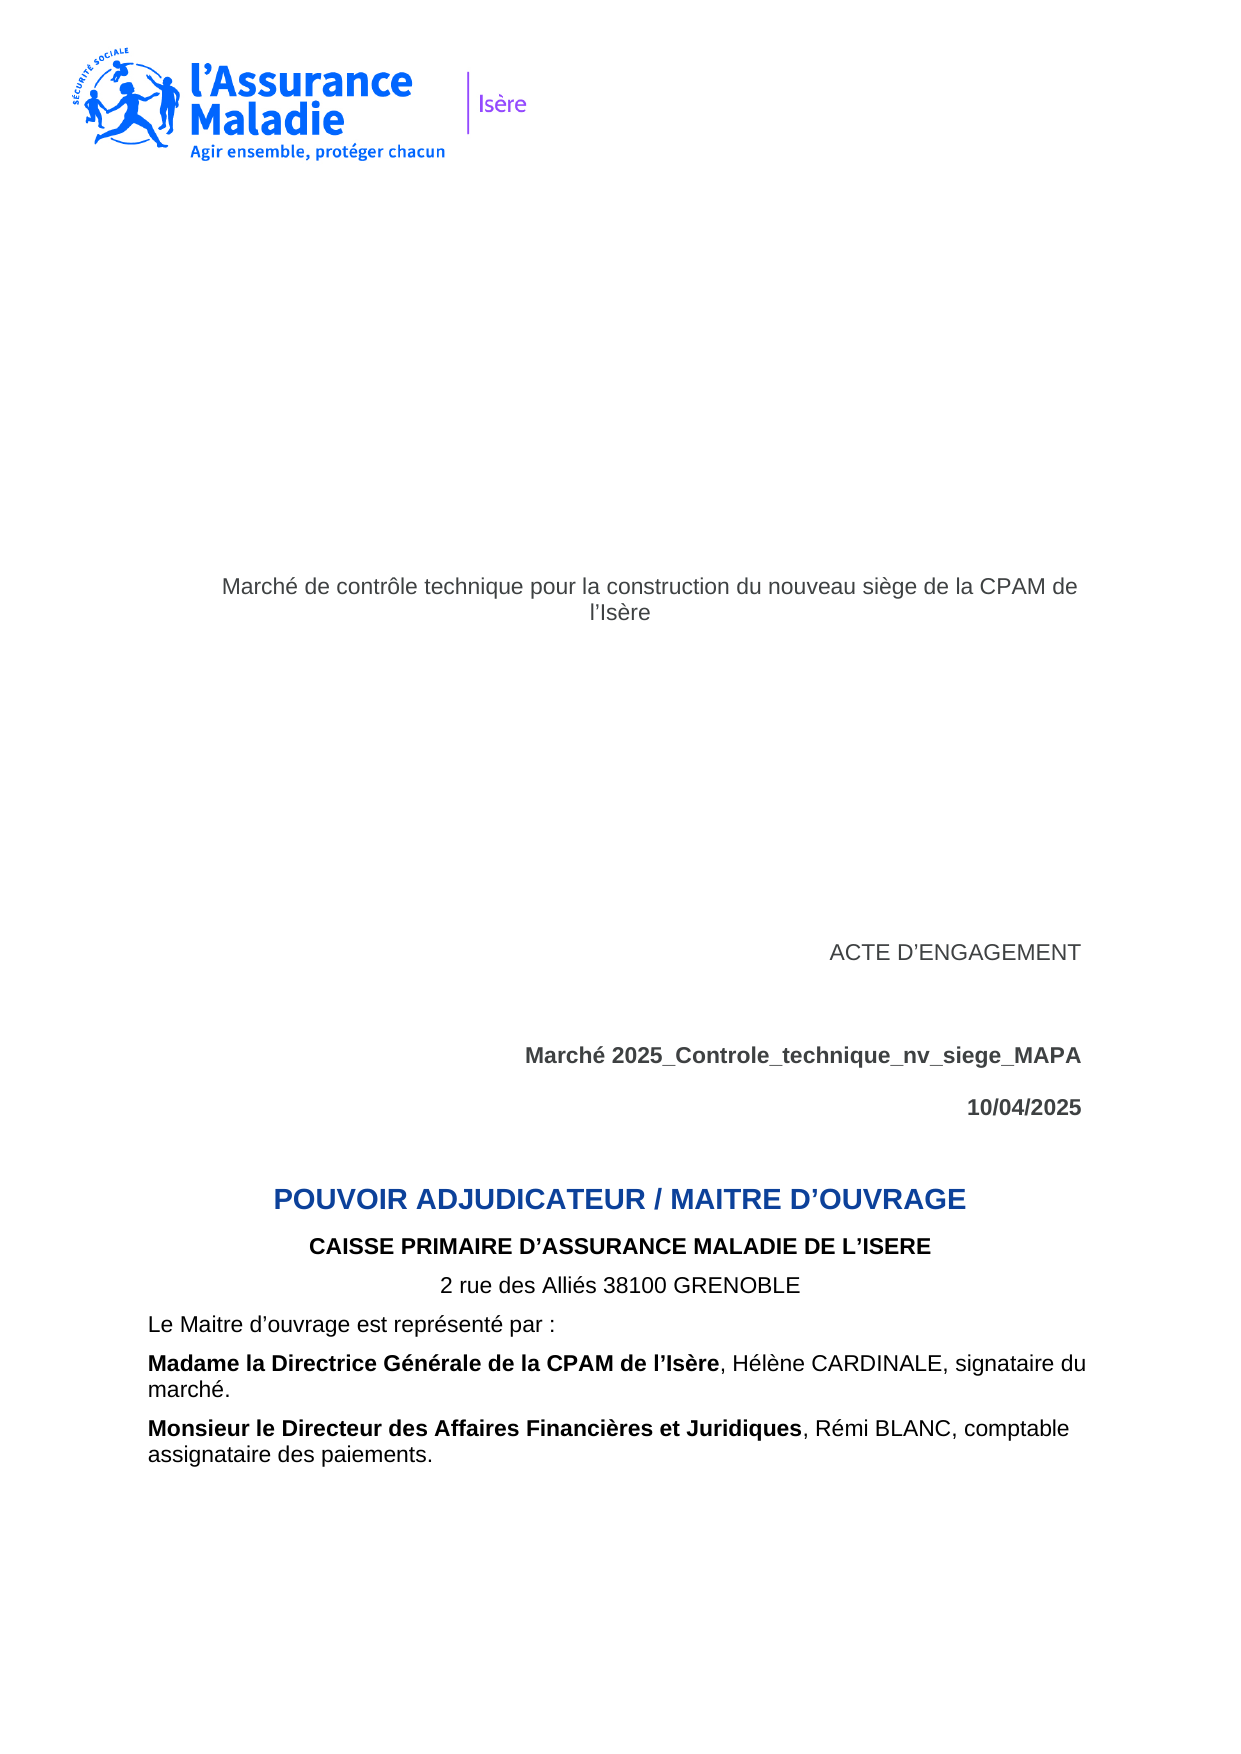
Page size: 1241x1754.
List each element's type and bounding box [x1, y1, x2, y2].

picture [0, 0, 573, 207]
